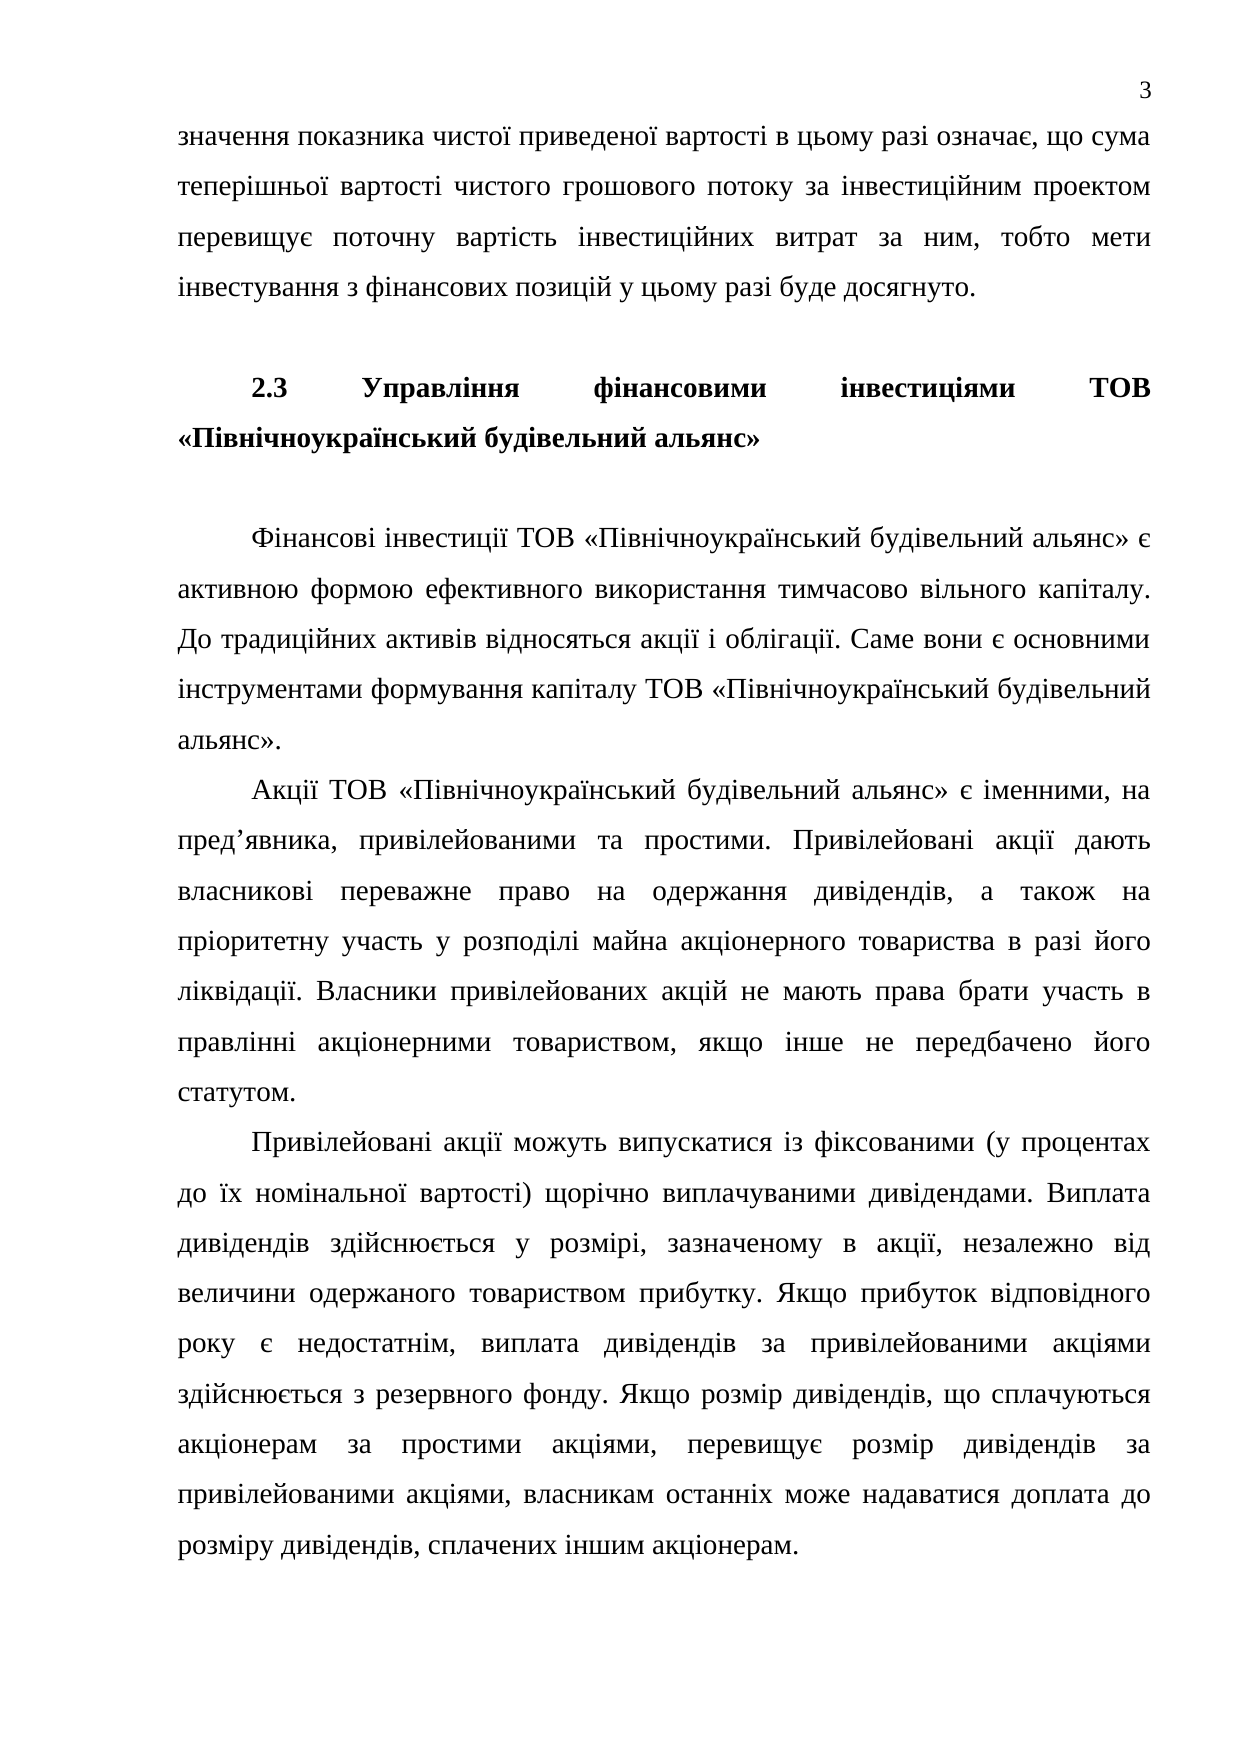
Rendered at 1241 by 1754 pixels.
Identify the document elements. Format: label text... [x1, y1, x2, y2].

text Фінансові інвестиції ТОВ «Північноукраїнський будівельний альянс» є активною формою ефективного використання тимчасово вільного капіталу. До традиційних активів відносяться акції і облігації. Саме вони є основними інструментами формування капіталу ТОВ «Північноукраїнський будівельний альянс». [177, 521, 1152, 755]
text Акції ТОВ «Північноукраїнський будівельний альянс» є іменними, на пред’явника, привілейованими та простими. Привілейовані акції дають власникові переважне право на одержання дивідендів, а також на пріоритетну участь у розподілі майна акціонерного товариства в разі його ліквідації. Власники привілейованих акцій не мають права брати участь в правлінні акціонерними товариством, якщо інше не передбачено його статутом. [177, 772, 1152, 1108]
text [177, 118, 1152, 303]
text Привілейовані акції можуть випускатися із фіксованими (у процентах до їх номінальної вартості) щорічно виплачуваними дивідендами. Виплата дивідендів здійснюється у розмірі, зазначеному в акції, незалежно від величини одержаного товариством прибутку. Якщо прибуток відповідного року є недостатнім, виплата дивідендів за привілейованими акціями здійснюється з резервного фонду. Якщо розмір дивідендів, що сплачуються акціонерам за простими акціями, перевищує розмір дивідендів за привілейованими акціями, власникам останніх може надаватися доплата до розміру дивідендів, сплачених іншим акціонерам. [177, 1124, 1152, 1560]
subtitle 2.3 Управління фінансовими інвестиціями ТОВ «Північноукраїнський будівельний альянс» [177, 370, 1152, 453]
